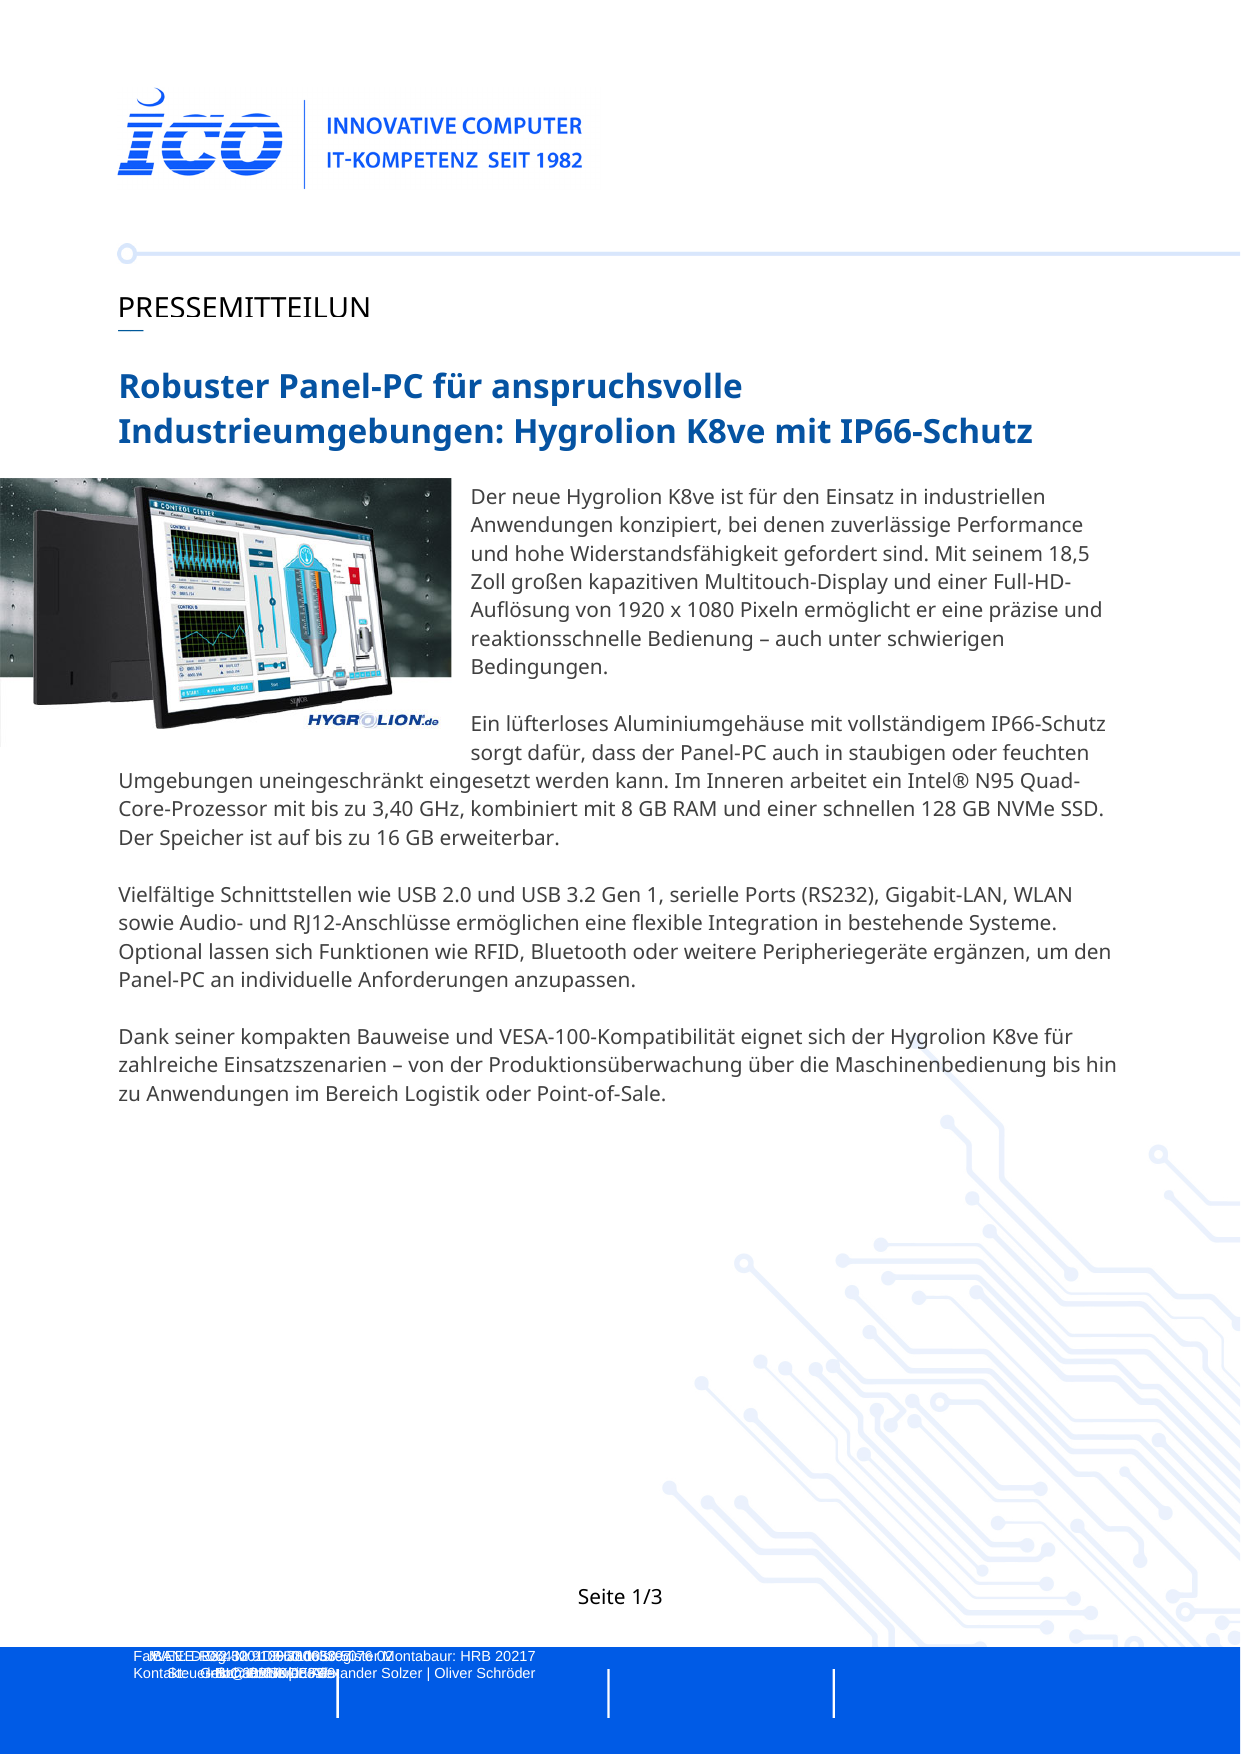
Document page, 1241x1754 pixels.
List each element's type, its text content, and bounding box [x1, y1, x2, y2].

picture [0, 478, 452, 747]
text Robuster Panel-PC für anspruchsvolle Industrieumgebungen: Hygrolion K8ve mit IP66-Schutz [118, 362, 1122, 453]
text Dank seiner kompakten Bauweise und VESA-100-Kompatibilität eignet sich der Hygrolion K8ve für zahlreiche Einsatzszenarien – von der Produktionsüberwachung über die Maschinenbedienung bis hin zu Anwendungen im Bereich Logistik oder Point-of-Sale. [118, 1022, 1122, 1107]
text Ein lüfterloses Aluminiumgehäuse mit vollständigem IP66-Schutz sorgt dafür, dass der Panel-PC auch in staubigen oder feuchten Umgebungen uneingeschränkt eingesetzt werden kann. Im Inneren arbeitet ein Intel® N95 Quad-Core-Prozessor mit bis zu 3,40 GHz, kombiniert mit 8 GB RAM und einer schnellen 128 GB NVMe SSD. Der Speicher ist auf bis zu 16 GB erweiterbar. [118, 709, 1122, 851]
picture [111, 243, 1241, 264]
picture [0, 1033, 1241, 1754]
picture [117, 87, 601, 190]
text Der neue Hygrolion K8ve ist für den Einsatz in industriellen Anwendungen konzipiert, bei denen zuverlässige Performance und hohe Widerstandsfähigkeit gefordert sind. Mit seinem 18,5 Zoll großen kapazitiven Multitouch-Display und einer Full-HD-Auflösung von 1920 x 1080 Pixeln ermöglicht er eine präzise und reaktionsschnelle Bedienung – auch unter schwierigen Bedingungen. [452, 482, 1122, 681]
text Vielfältige Schnittstellen wie USB 2.0 und USB 3.2 Gen 1, serielle Ports (RS232), Gigabit-LAN, WLAN sowie Audio- und RJ12-Anschlüsse ermöglichen eine flexible Integration in bestehende Systeme. Optional lassen sich Funktionen wie RFID, Bluetooth oder weitere Peripheriegeräte ergänzen, um den Panel-PC an individuelle Anforderungen anzupassen. [118, 880, 1122, 994]
